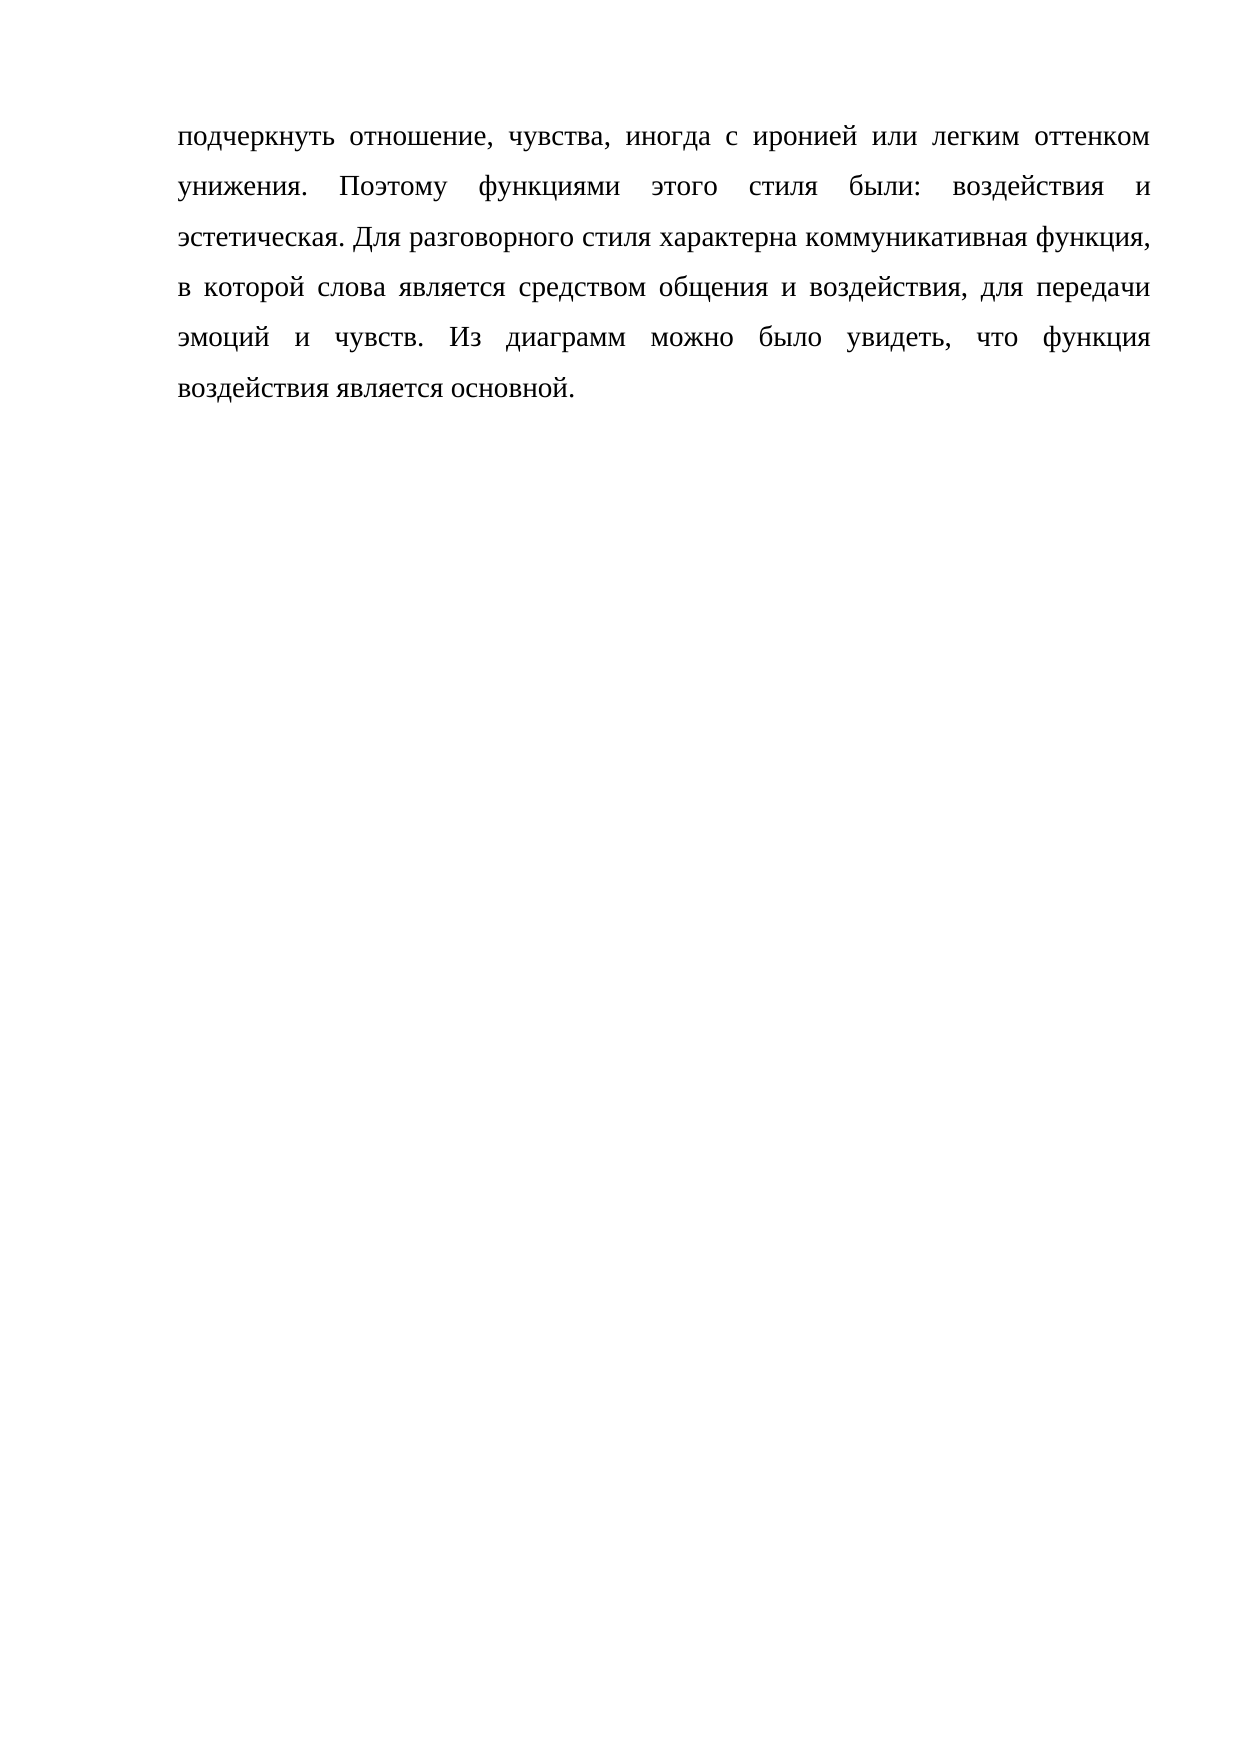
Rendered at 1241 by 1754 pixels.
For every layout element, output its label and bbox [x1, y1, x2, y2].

list [177, 118, 1152, 403]
